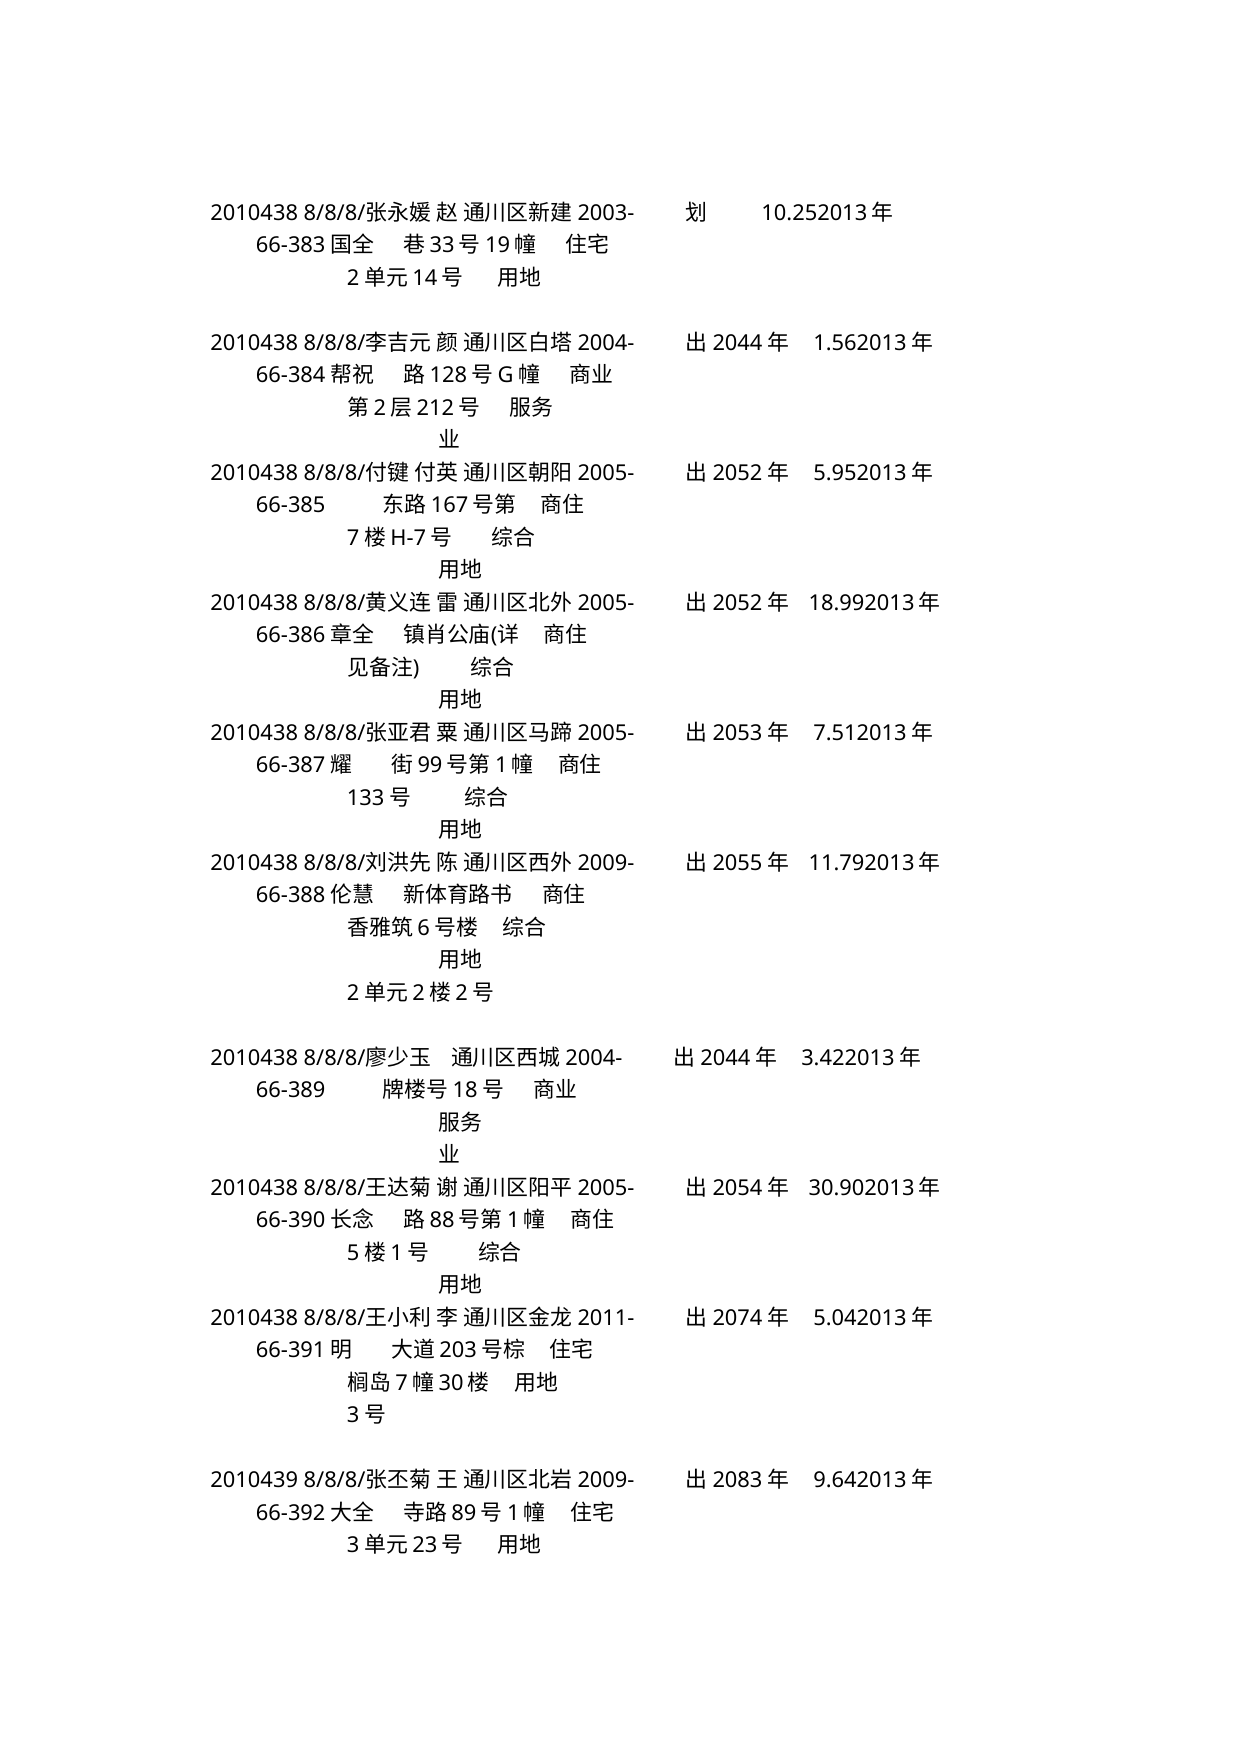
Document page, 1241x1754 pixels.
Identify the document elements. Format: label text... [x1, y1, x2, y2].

text 66-388伦慧 新体育路书 商住 [187, 877, 1053, 909]
text 3单元23号 用地 [187, 1527, 1053, 1559]
text 用地 [187, 1267, 1053, 1299]
text 66-389 牌楼号18号 商业 [187, 1072, 1053, 1104]
text 榈岛7幢30楼 用地 [187, 1364, 1053, 1397]
text 2010438 8/8/8/王小利 李 通川区金龙 2011- 出 2074年 5.042013年 [187, 1299, 1053, 1332]
text 5楼1号 综合 [187, 1234, 1053, 1267]
text 第2层212号 服务 [187, 389, 1053, 422]
text 66-386章全 镇肖公庙(详 商住 [187, 617, 1053, 649]
text 3号 [187, 1397, 1053, 1429]
text 66-384帮祝 路128号G幢 商业 [187, 357, 1053, 389]
text 2010439 8/8/8/张丕菊 王 通川区北岩 2009- 出 2083年 9.642013年 [187, 1462, 1053, 1494]
text 用地 [187, 812, 1053, 844]
text 用地 [187, 682, 1053, 714]
text 2010438 8/8/8/付键 付英 通川区朝阳 2005- 出 2052年 5.952013年 [187, 454, 1053, 487]
text 用地 [187, 942, 1053, 974]
text 66-385 东路167号第 商住 [187, 487, 1053, 519]
text 66-392大全 寺路89号1幢 住宅 [187, 1494, 1053, 1527]
text 66-387耀 街99号第1幢 商住 [187, 747, 1053, 779]
text 2010438 8/8/8/张亚君 粟 通川区马蹄 2005- 出 2053年 7.512013年 [187, 714, 1053, 747]
text 2010438 8/8/8/张永媛 赵 通川区新建 2003- 划 10.252013年 [187, 194, 1053, 227]
text 服务 [187, 1104, 1053, 1137]
text 业 [187, 422, 1053, 454]
text 用地 [187, 552, 1053, 584]
text 133号 综合 [187, 779, 1053, 812]
text 7楼H-7号 综合 [187, 519, 1053, 552]
text 66-383国全 巷33号19幢 住宅 [187, 227, 1053, 259]
text 2010438 8/8/8/刘洪先 陈 通川区西外 2009- 出 2055年 11.792013年 [187, 844, 1053, 877]
text 见备注) 综合 [187, 649, 1053, 682]
text 66-391明 大道203号棕 住宅 [187, 1332, 1053, 1364]
text 2010438 8/8/8/黄义连 雷 通川区北外 2005- 出 2052年 18.992013年 [187, 584, 1053, 617]
text 2010438 8/8/8/李吉元 颜 通川区白塔 2004- 出 2044年 1.562013年 [187, 324, 1053, 357]
text 香雅筑6号楼 综合 [187, 909, 1053, 942]
text 2010438 8/8/8/廖少玉 通川区西城 2004- 出 2044年 3.422013年 [187, 1039, 1053, 1072]
text 2单元14号 用地 [187, 259, 1053, 292]
text 2单元2楼2号 [187, 974, 1053, 1007]
text 66-390长念 路88号第1幢 商住 [187, 1202, 1053, 1234]
text 2010438 8/8/8/王达菊 谢 通川区阳平 2005- 出 2054年 30.902013年 [187, 1169, 1053, 1202]
text 业 [187, 1137, 1053, 1169]
